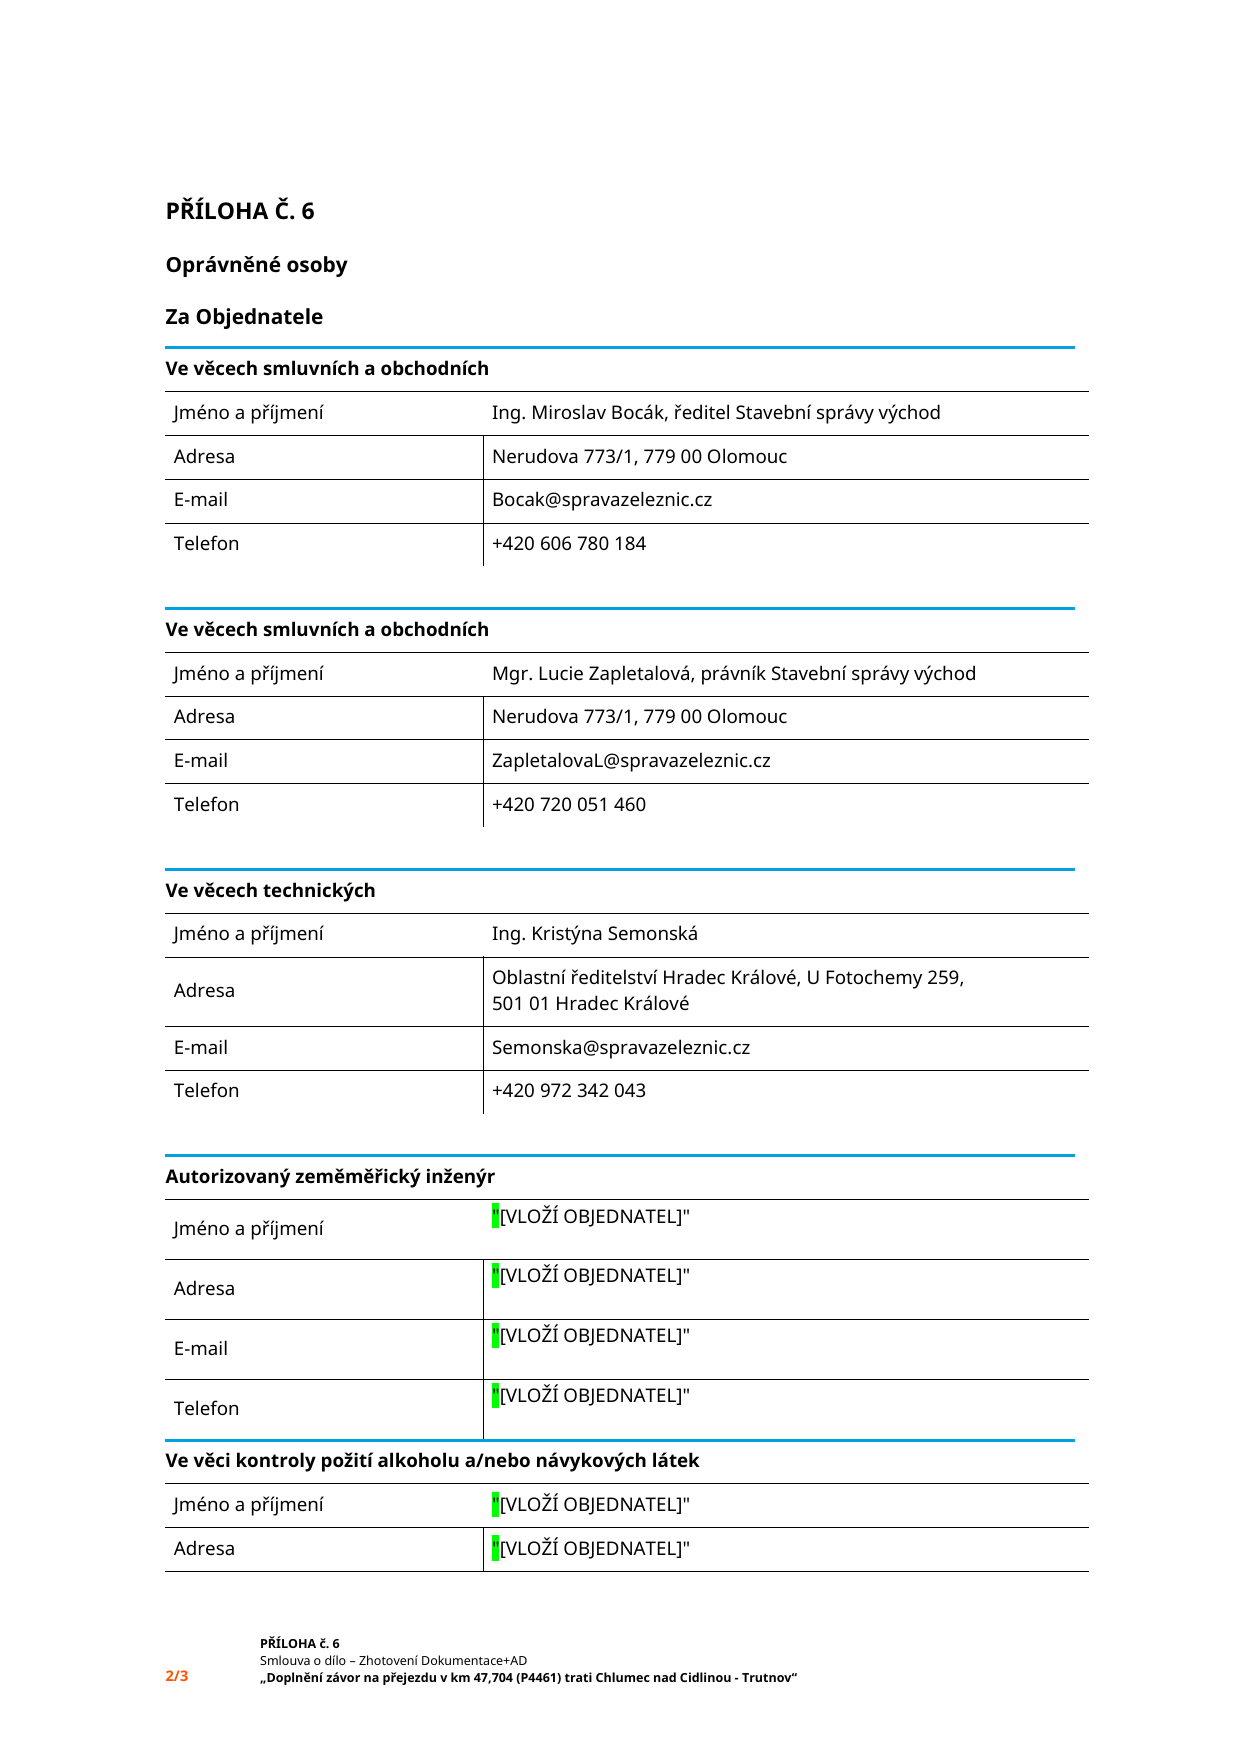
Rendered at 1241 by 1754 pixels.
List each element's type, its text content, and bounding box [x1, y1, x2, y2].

table_header Jméno a příjmení [165, 1484, 484, 1527]
table_cell E-mail [165, 1027, 483, 1069]
text Za Objednatele [165, 302, 1075, 331]
table_cell Adresa [165, 958, 483, 1026]
table_header Ing. Kristýna Semonská [484, 914, 1089, 956]
table_header Jméno a příjmení [165, 914, 484, 956]
table_header [484, 1484, 1089, 1527]
table_header Ing. Miroslav Bocák, ředitel Stavební správy východ [484, 392, 1089, 435]
table_cell [484, 1528, 1089, 1571]
text Ve věci kontroly požití alkoholu a/nebo návykových látek [165, 1442, 1075, 1473]
table_cell Oblastní ředitelství Hradec Králové, U Fotochemy 259, 501 01 Hradec Králové [484, 958, 1089, 1026]
text Autorizovaný zeměměřický inženýr [165, 1157, 1075, 1189]
table_cell +420 972 342 043 [484, 1071, 1089, 1113]
table_cell Semonska@spravazeleznic.cz [484, 1027, 1089, 1069]
table_cell Telefon [165, 524, 483, 566]
table_cell +420 720 051 460 [484, 784, 1089, 827]
table_cell E-mail [165, 1320, 483, 1378]
table_header Mgr. Lucie Zapletalová, právník Stavební správy východ [484, 653, 1089, 696]
table_cell [484, 1320, 1089, 1378]
text Oprávněné osoby [165, 250, 1075, 278]
text Ve věcech technických [165, 871, 1075, 902]
table_cell E-mail [165, 740, 483, 783]
table_cell ZapletalovaL@spravazeleznic.cz [484, 740, 1089, 783]
text Ve věcech smluvních a obchodních [165, 610, 1075, 642]
table_header Jméno a příjmení [165, 1200, 484, 1259]
table_cell Telefon [165, 1380, 483, 1438]
table_cell Nerudova 773/1, 779 00 Olomouc [484, 697, 1089, 739]
table_cell [484, 1260, 1089, 1319]
table_cell Nerudova 773/1, 779 00 Olomouc [484, 436, 1089, 478]
table_cell Bocak@spravazeleznic.cz [484, 480, 1089, 522]
table_cell Adresa [165, 436, 483, 478]
table_cell Adresa [165, 1528, 483, 1571]
text Příloha č. 6 [165, 195, 1075, 226]
table_cell [484, 1380, 1089, 1438]
table_cell Telefon [165, 784, 483, 827]
table_cell Adresa [165, 1260, 483, 1319]
table_header Jméno a příjmení [165, 392, 484, 435]
table_cell +420 606 780 184 [484, 524, 1089, 566]
text Ve věcech smluvních a obchodních [165, 349, 1075, 381]
table_header Jméno a příjmení [165, 653, 484, 696]
table_cell Telefon [165, 1071, 483, 1113]
table_cell E-mail [165, 480, 483, 522]
table_header [484, 1200, 1089, 1259]
table_cell Adresa [165, 697, 483, 739]
